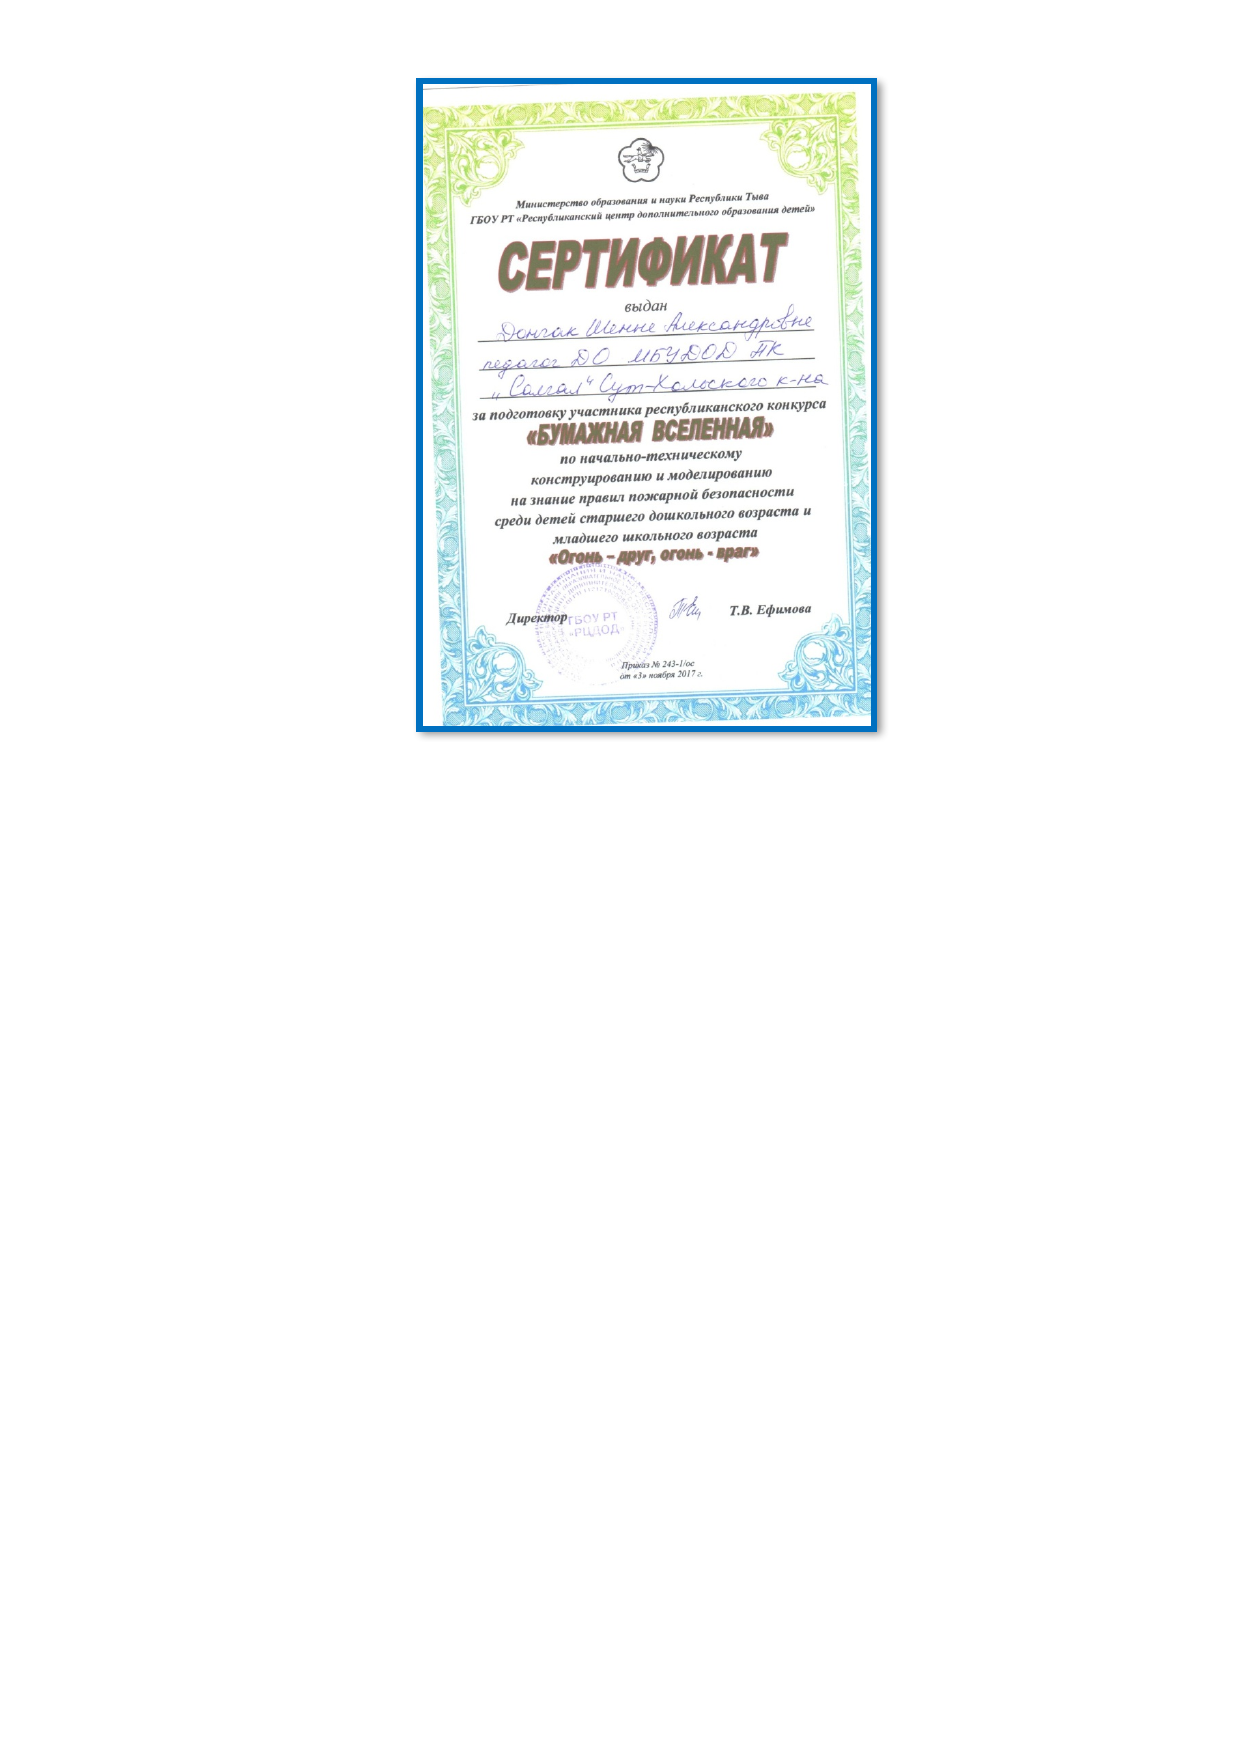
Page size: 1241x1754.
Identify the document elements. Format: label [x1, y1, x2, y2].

picture [423, 84, 871, 726]
